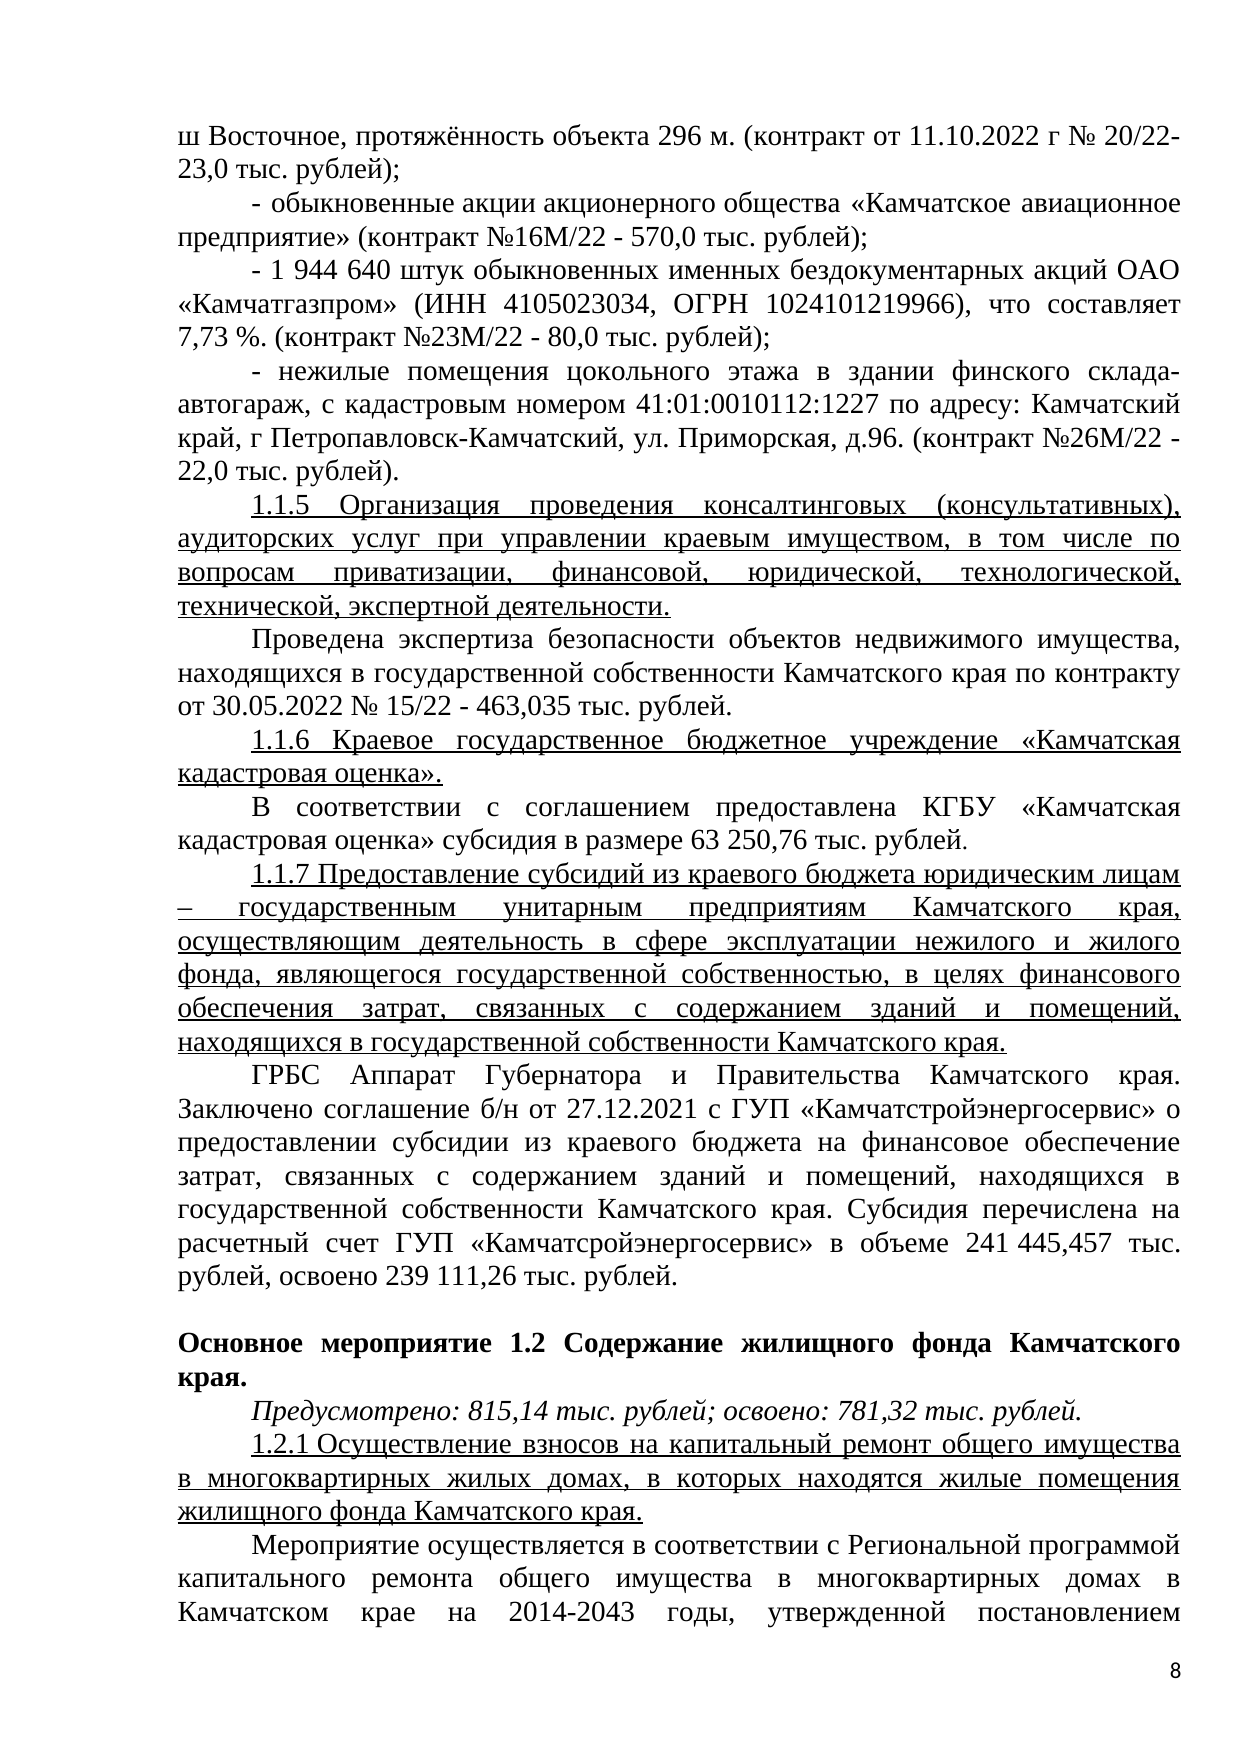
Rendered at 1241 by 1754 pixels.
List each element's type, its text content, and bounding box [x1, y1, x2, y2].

text 1.1.7 Предоставление субсидий из краевого бюджета юридическим лицам – государственным унитарным предприятиям Камчатского края, осуществляющим деятельность в сфере эксплуатации нежилого и жилого фонда, являющегося государственной собственностью, в целях финансового обеспечения затрат, связанных с содержанием зданий и помещений, находящихся в государственной собственности Камчатского края. [177, 953, 1181, 986]
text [177, 118, 1181, 185]
text - нежилые помещения цокольного этажа в здании финского склада-автогараж, с кадастровым номером 41:01:0010112:1227 по адресу: Камчатский край, г Петропавловск-Камчатский, ул. Приморская, д.96. (контракт №26М/22 - 22,0 тыс. рублей). [177, 353, 1181, 487]
text 1.1.5 Организация проведения консалтинговых (консультативных), аудиторских услуг при управлении краевым имуществом, в том числе по вопросам приватизации, финансовой, юридической, технологической, технической, экспертной деятельности. [177, 584, 1181, 621]
text 1.1.5 Организация проведения консалтинговых (консультативных), аудиторских услуг при управлении краевым имуществом, в том числе по вопросам приватизации, финансовой, юридической, технологической, технической, экспертной деятельности. [177, 487, 1181, 550]
text 1.1.5 Организация проведения консалтинговых (консультативных), аудиторских услуг при управлении краевым имуществом, в том числе по вопросам приватизации, финансовой, юридической, технологической, технической, экспертной деятельности. [177, 551, 1181, 583]
text 1.2.1 Осуществление взносов на капитальный ремонт общего имущества в многоквартирных жилых домах, в которых находятся жилые помещения жилищного фонда Камчатского края. [177, 1426, 1181, 1489]
text - обыкновенные акции акционерного общества «Камчатское авиационное предприятие» (контракт №16М/22 - 570,0 тыс. рублей); [177, 185, 1181, 252]
text Основное мероприятие 1.2 Содержание жилищного фонда Камчатского края. [177, 1326, 1181, 1393]
text 1.2.1 Осуществление взносов на капитальный ремонт общего имущества в многоквартирных жилых домах, в которых находятся жилые помещения жилищного фонда Камчатского края. [177, 1490, 1181, 1527]
text В соответствии с соглашением предоставлена КГБУ «Камчатская кадастровая оценка» субсидия в размере 63 250,76 тыс. рублей. [177, 789, 1181, 856]
text 1.1.7 Предоставление субсидий из краевого бюджета юридическим лицам – государственным унитарным предприятиям Камчатского края, осуществляющим деятельность в сфере эксплуатации нежилого и жилого фонда, являющегося государственной собственностью, в целях финансового обеспечения затрат, связанных с содержанием зданий и помещений, находящихся в государственной собственности Камчатского края. [177, 1020, 1181, 1057]
text 1.1.7 Предоставление субсидий из краевого бюджета юридическим лицам – государственным унитарным предприятиям Камчатского края, осуществляющим деятельность в сфере эксплуатации нежилого и жилого фонда, являющегося государственной собственностью, в целях финансового обеспечения затрат, связанных с содержанием зданий и помещений, находящихся в государственной собственности Камчатского края. [177, 856, 1181, 919]
text ГРБС Аппарат Губернатора и Правительства Камчатского края. Заключено соглашение б/н от 27.12.2021 с ГУП «Камчатстройэнергосервис» о предоставлении субсидии из краевого бюджета на финансовое обеспечение затрат, связанных с содержанием зданий и помещений, находящихся в государственной собственности Камчатского края. Субсидия перечислена на расчетный счет ГУП «Камчатсройэнергосервис» в объеме 241 445,457 тыс. рублей, освоено 239 111,26 тыс. рублей. [177, 1057, 1181, 1292]
text Предусмотрено: 815,14 тыс. рублей; освоено: 781,32 тыс. рублей. [177, 1393, 1181, 1426]
text 1.1.7 Предоставление субсидий из краевого бюджета юридическим лицам – государственным унитарным предприятиям Камчатского края, осуществляющим деятельность в сфере эксплуатации нежилого и жилого фонда, являющегося государственной собственностью, в целях финансового обеспечения затрат, связанных с содержанием зданий и помещений, находящихся в государственной собственности Камчатского края. [177, 987, 1181, 1019]
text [177, 1527, 1181, 1627]
text - 1 944 640 штук обыкновенных именных бездокументарных акций ОАО «Камчатгазпром» (ИНН 4105023034, ОГРН 1024101219966), что составляет 7,73 %. (контракт №23М/22 - 80,0 тыс. рублей); [177, 252, 1181, 353]
text 1.1.7 Предоставление субсидий из краевого бюджета юридическим лицам – государственным унитарным предприятиям Камчатского края, осуществляющим деятельность в сфере эксплуатации нежилого и жилого фонда, являющегося государственной собственностью, в целях финансового обеспечения затрат, связанных с содержанием зданий и помещений, находящихся в государственной собственности Камчатского края. [177, 920, 1181, 952]
text 1.1.6 Краевое государственное бюджетное учреждение «Камчатская кадастровая оценка». [177, 722, 1181, 789]
text Проведена экспертиза безопасности объектов недвижимого имущества, находящихся в государственной собственности Камчатского края по контракту от 30.05.2022 № 15/22 - 463,035 тыс. рублей. [177, 621, 1181, 722]
